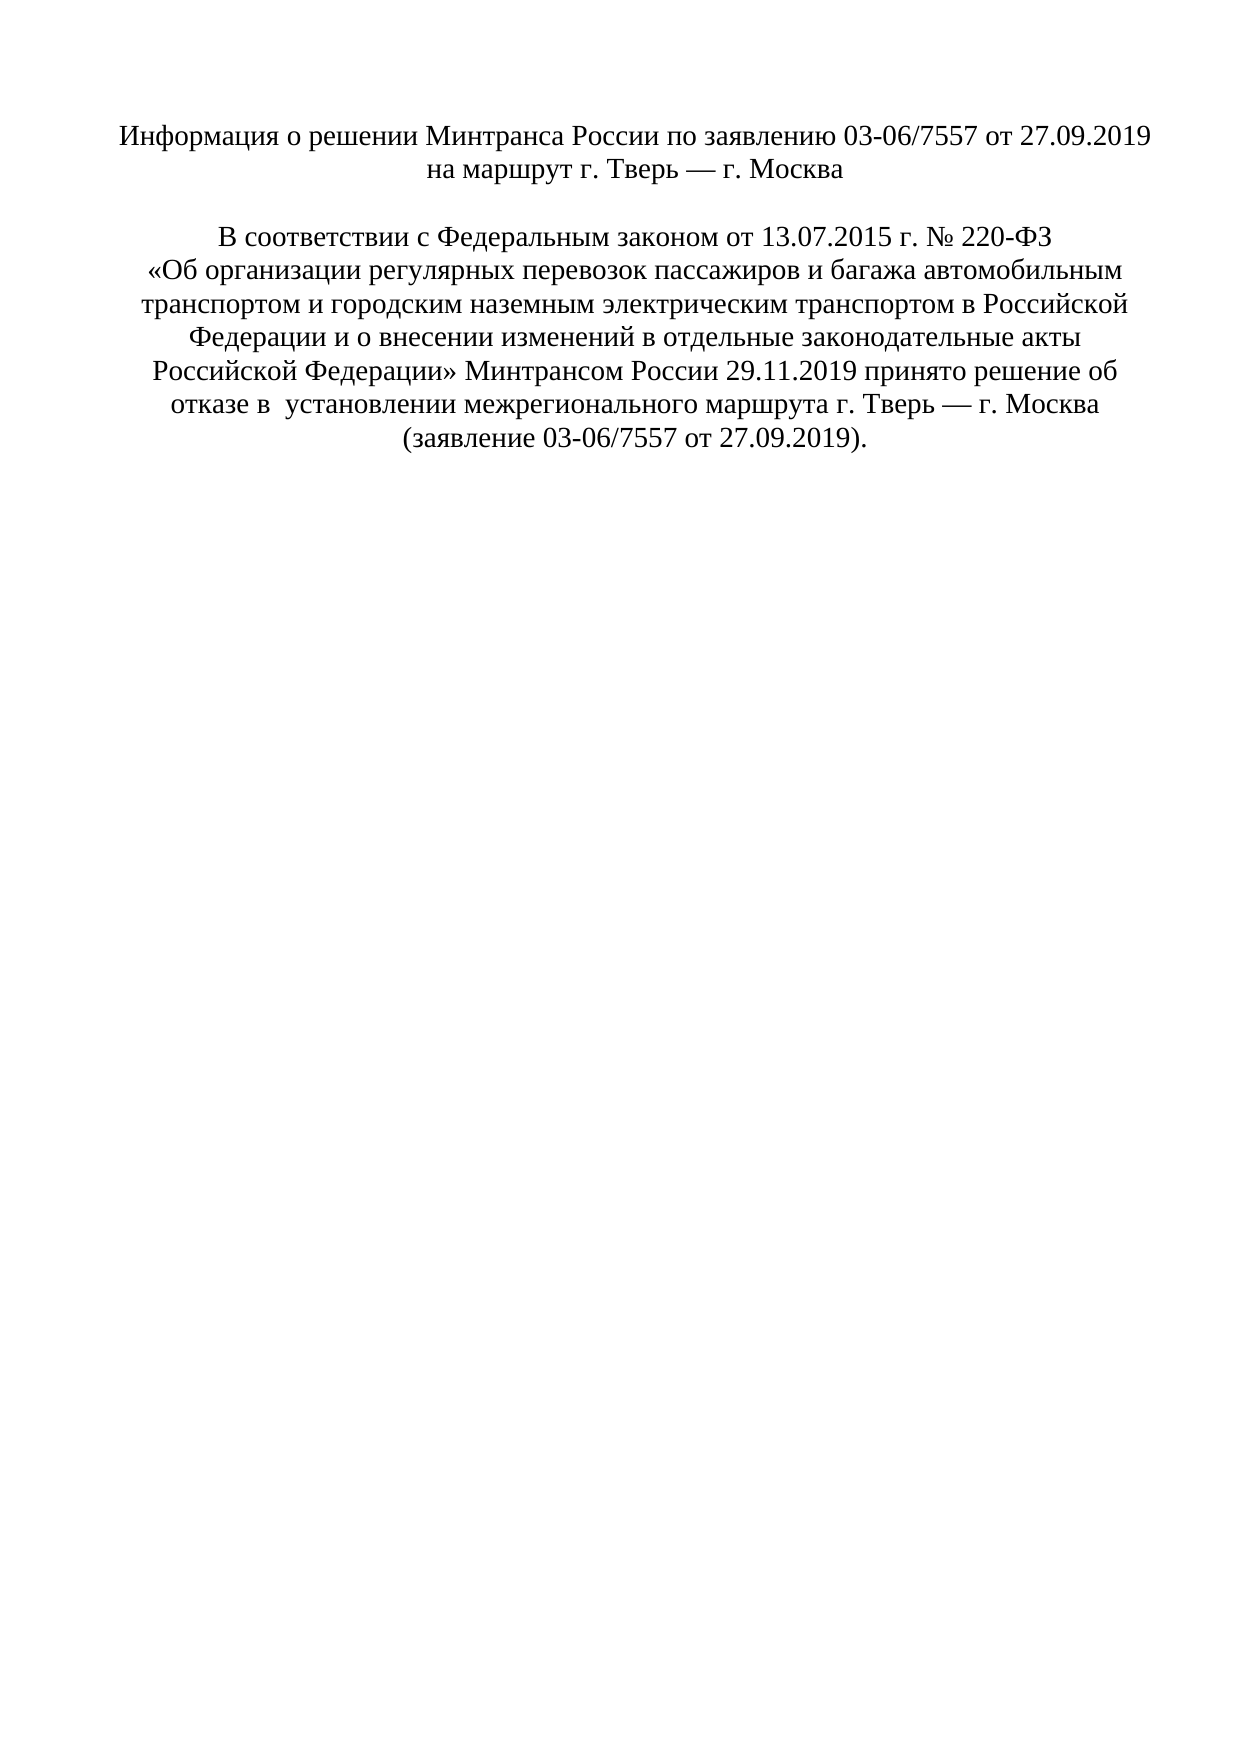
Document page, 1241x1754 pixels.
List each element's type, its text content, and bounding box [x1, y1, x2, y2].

text В соответствии с Федеральным законом от 13.07.2015 г. № 220-ФЗ «Об организации регулярных перевозок пассажиров и багажа автомобильным транспортом и городским наземным электрическим транспортом в Российской Федерации и о внесении изменений в отдельные законодательные акты Российской Федерации» Минтрансом России 29.11.2019 принято решение об отказе в установлении межрегионального маршрута г. Тверь — г. Москва (заявление 03-06/7557 от 27.09.2019). [118, 219, 1152, 453]
text Информация о решении Минтранса России по заявлению 03-06/7557 от 27.09.2019 на маршрут г. Тверь — г. Москва [118, 118, 1152, 185]
